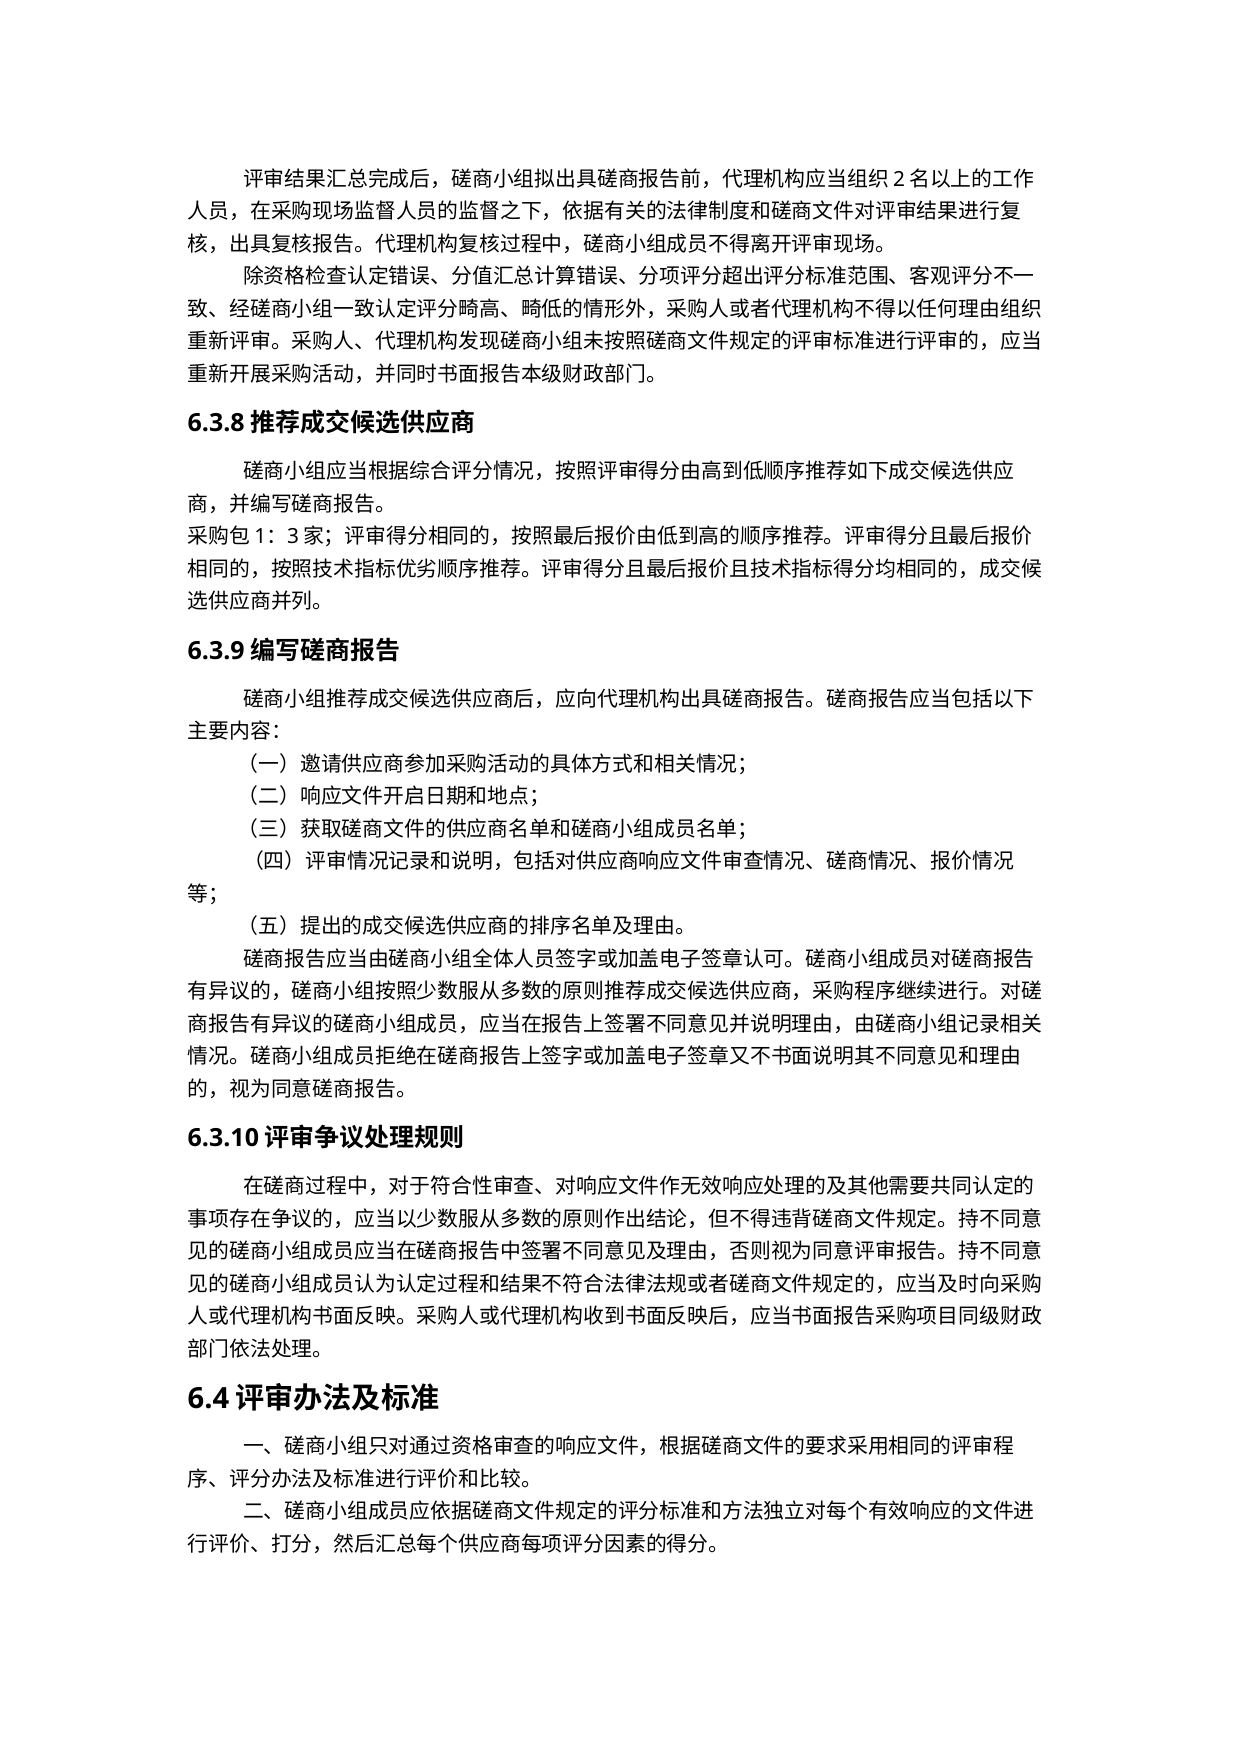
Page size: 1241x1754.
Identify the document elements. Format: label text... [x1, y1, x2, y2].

text 6.3.9编写磋商报告 [187, 617, 1053, 682]
text （五）提出的成交候选供应商的排序名单及理由。 [187, 909, 1053, 942]
text 磋商小组应当根据综合评分情况，按照评审得分由高到低顺序推荐如下成交候选供应商，并编写磋商报告。 [187, 454, 1053, 519]
text 磋商报告应当由磋商小组全体人员签字或加盖电子签章认可。磋商小组成员对磋商报告有异议的，磋商小组按照少数服从多数的原则推荐成交候选供应商，采购程序继续进行。对磋商报告有异议的磋商小组成员，应当在报告上签署不同意见并说明理由，由磋商小组记录相关情况。磋商小组成员拒绝在磋商报告上签字或加盖电子签章又不书面说明其不同意见和理由的，视为同意磋商报告。 [187, 942, 1053, 1104]
text 除资格检查认定错误、分值汇总计算错误、分项评分超出评分标准范围、客观评分不一致、经磋商小组一致认定评分畸高、畸低的情形外，采购人或者代理机构不得以任何理由组织重新评审。采购人、代理机构发现磋商小组未按照磋商文件规定的评审标准进行评审的，应当重新开展采购活动，并同时书面报告本级财政部门。 [187, 259, 1053, 389]
text 6.3.10评审争议处理规则 [187, 1104, 1053, 1169]
text （二）响应文件开启日期和地点； [187, 779, 1053, 812]
text 磋商小组推荐成交候选供应商后，应向代理机构出具磋商报告。磋商报告应当包括以下主要内容： [187, 682, 1053, 747]
text 6.3.8推荐成交候选供应商 [187, 389, 1053, 454]
text 评审结果汇总完成后，磋商小组拟出具磋商报告前，代理机构应当组织2名以上的工作人员，在采购现场监督人员的监督之下，依据有关的法律制度和磋商文件对评审结果进行复核，出具复核报告。代理机构复核过程中，磋商小组成员不得离开评审现场。 [187, 162, 1053, 259]
text （三）获取磋商文件的供应商名单和磋商小组成员名单； [187, 812, 1053, 844]
text 一、磋商小组只对通过资格审查的响应文件，根据磋商文件的要求采用相同的评审程序、评分办法及标准进行评价和比较。 [187, 1429, 1053, 1494]
text （一）邀请供应商参加采购活动的具体方式和相关情况； [187, 747, 1053, 779]
text 在磋商过程中，对于符合性审查、对响应文件作无效响应处理的及其他需要共同认定的事项存在争议的，应当以少数服从多数的原则作出结论，但不得违背磋商文件规定。持不同意见的磋商小组成员应当在磋商报告中签署不同意见及理由，否则视为同意评审报告。持不同意见的磋商小组成员认为认定过程和结果不符合法律法规或者磋商文件规定的，应当及时向采购人或代理机构书面反映。采购人或代理机构收到书面反映后，应当书面报告采购项目同级财政部门依法处理。 [187, 1169, 1053, 1364]
text 采购包1：3家；评审得分相同的，按照最后报价由低到高的顺序推荐。评审得分且最后报价相同的，按照技术指标优劣顺序推荐。评审得分且最后报价且技术指标得分均相同的，成交候选供应商并列。 [187, 519, 1053, 617]
text （四）评审情况记录和说明，包括对供应商响应文件审查情况、磋商情况、报价情况等； [187, 844, 1053, 909]
text 6.4评审办法及标准 [187, 1364, 1053, 1429]
text 二、磋商小组成员应依据磋商文件规定的评分标准和方法独立对每个有效响应的文件进行评价、打分，然后汇总每个供应商每项评分因素的得分。 [187, 1494, 1053, 1559]
